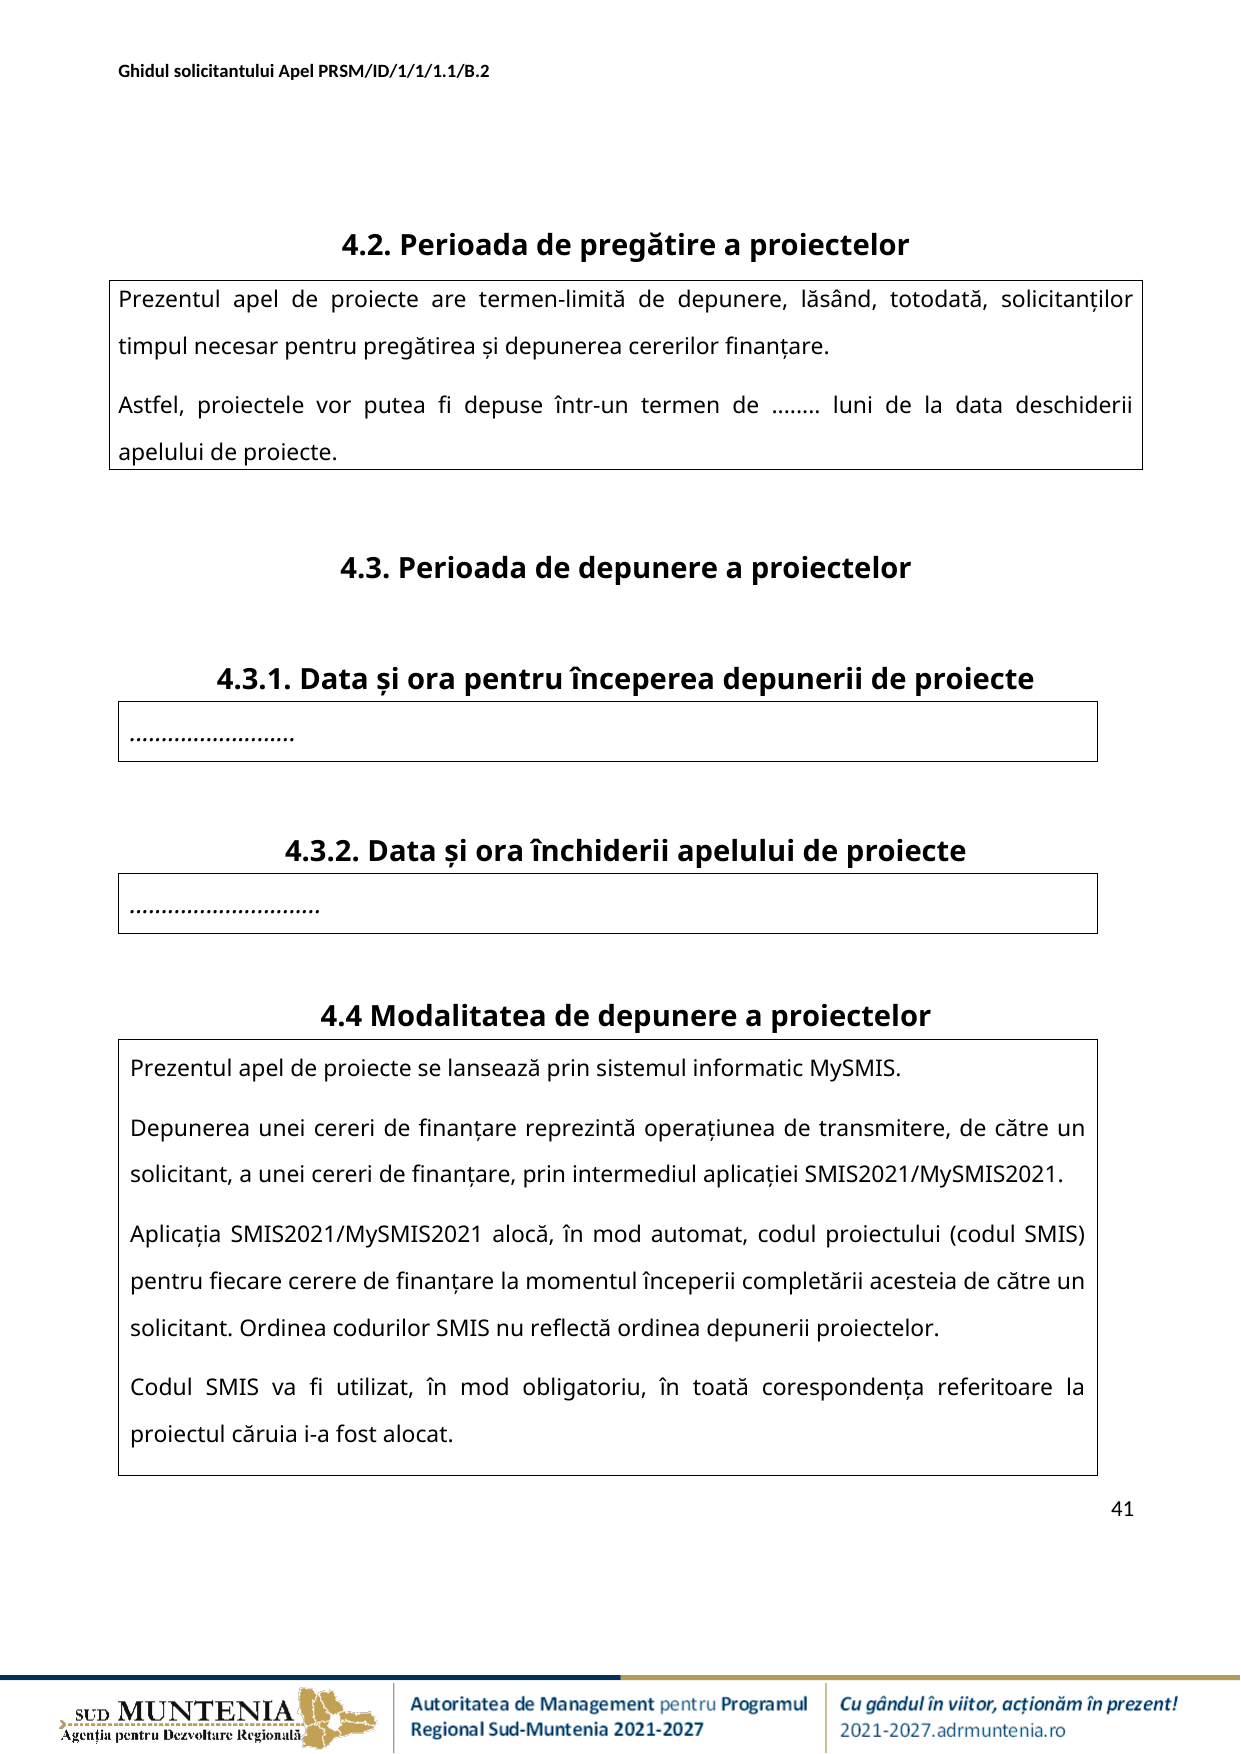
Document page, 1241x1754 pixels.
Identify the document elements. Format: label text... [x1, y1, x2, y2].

subtitle 4.3.1. Data și ora pentru începerea depunerii de proiecte [118, 658, 1134, 698]
subtitle 4.2. Perioada de pregătire a proiectelor [118, 224, 1134, 264]
subtitle 4.4 Modalitatea de depunere a proiectelor [118, 996, 1134, 1035]
table_header .......................... [119, 702, 1097, 761]
text Prezentul apel de proiecte are termen-limită de depunere, lăsând, totodată, solicitanților timpul necesar pentru pregătirea și depunerea cererilor finanțare. [110, 281, 1142, 361]
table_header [119, 1040, 1097, 1474]
table_header .............................. [119, 874, 1097, 933]
subtitle 4.3.2. Data și ora închiderii apelului de proiecte [118, 830, 1134, 870]
subtitle 4.3. Perioada de depunere a proiectelor [118, 548, 1134, 587]
text Astfel, proiectele vor putea fi depuse într-un termen de ........ luni de la data deschiderii apelului de proiecte. [110, 386, 1142, 469]
picture [0, 1675, 1241, 1754]
